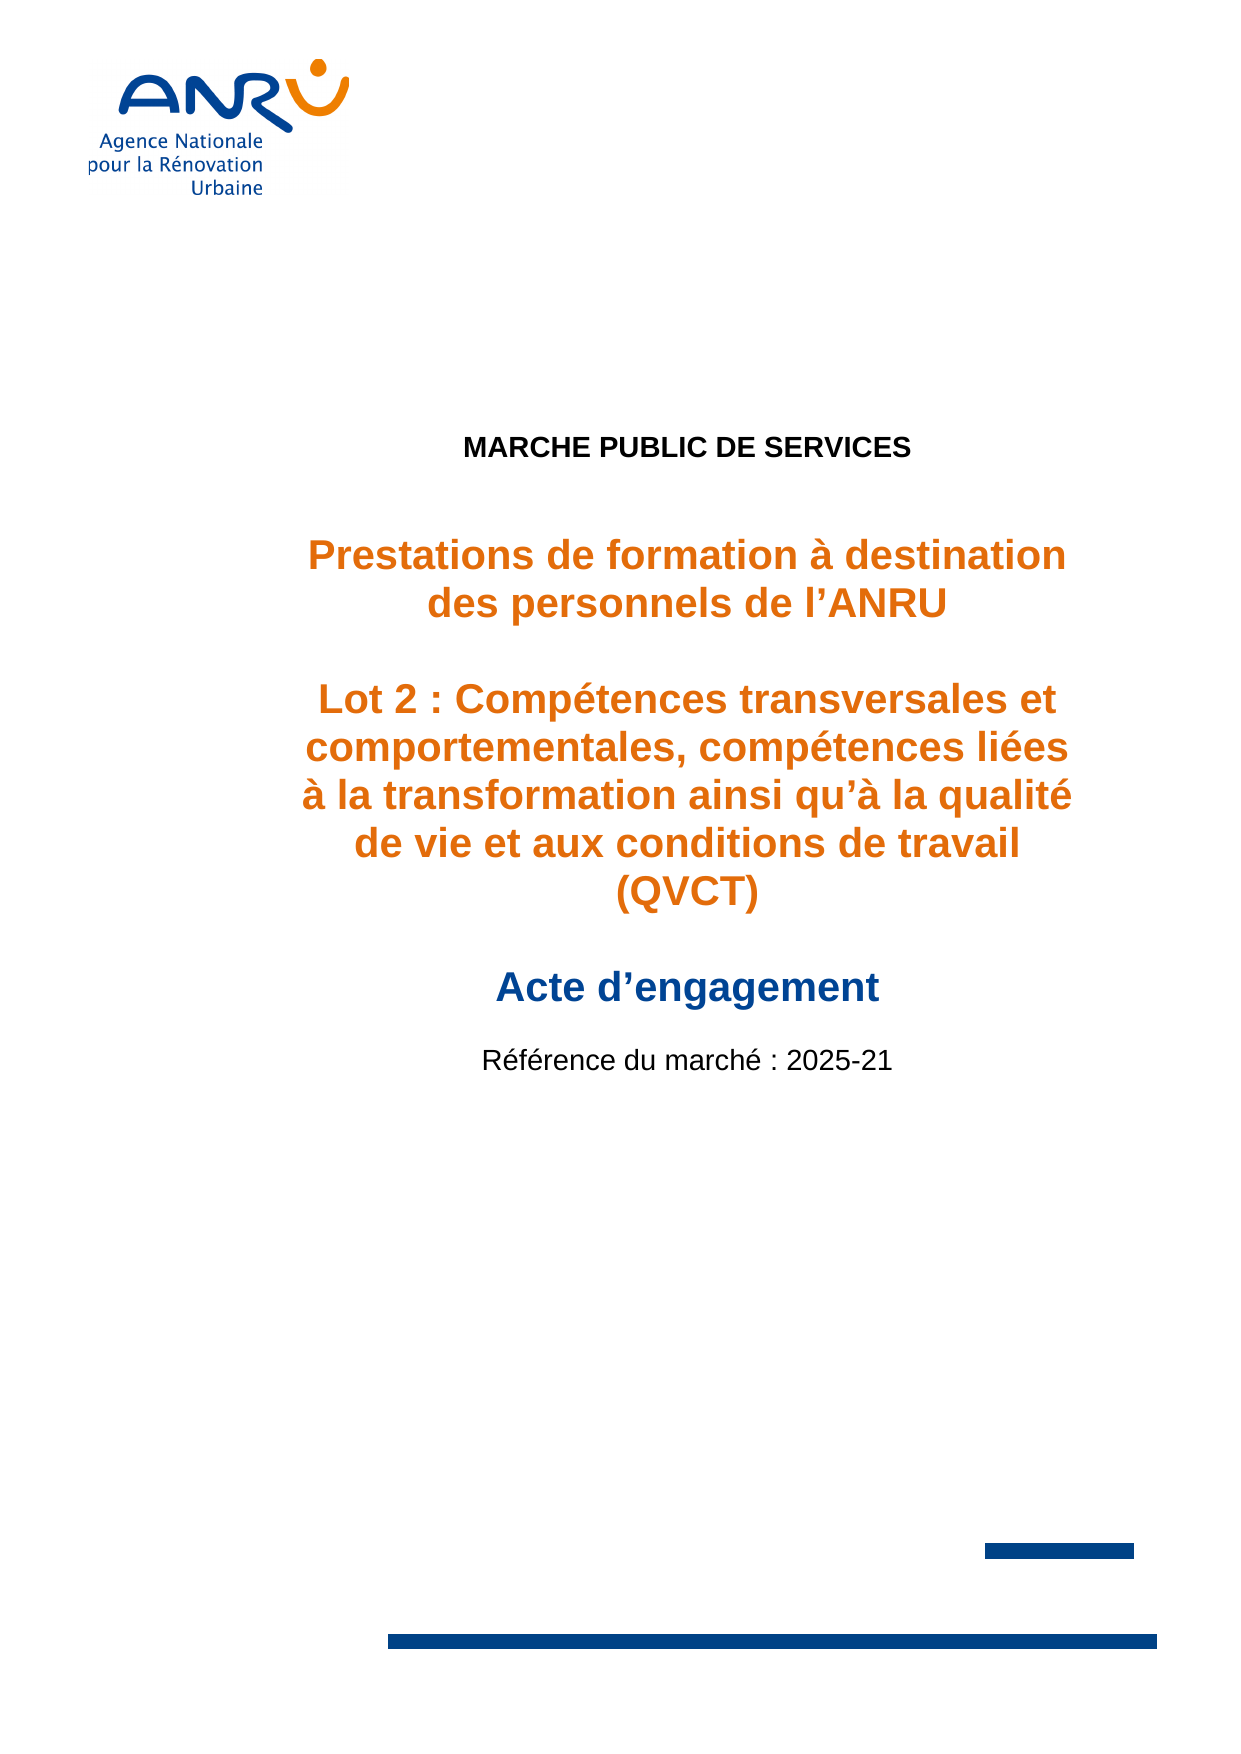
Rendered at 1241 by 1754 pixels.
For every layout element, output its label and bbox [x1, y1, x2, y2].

picture [88, 59, 349, 195]
